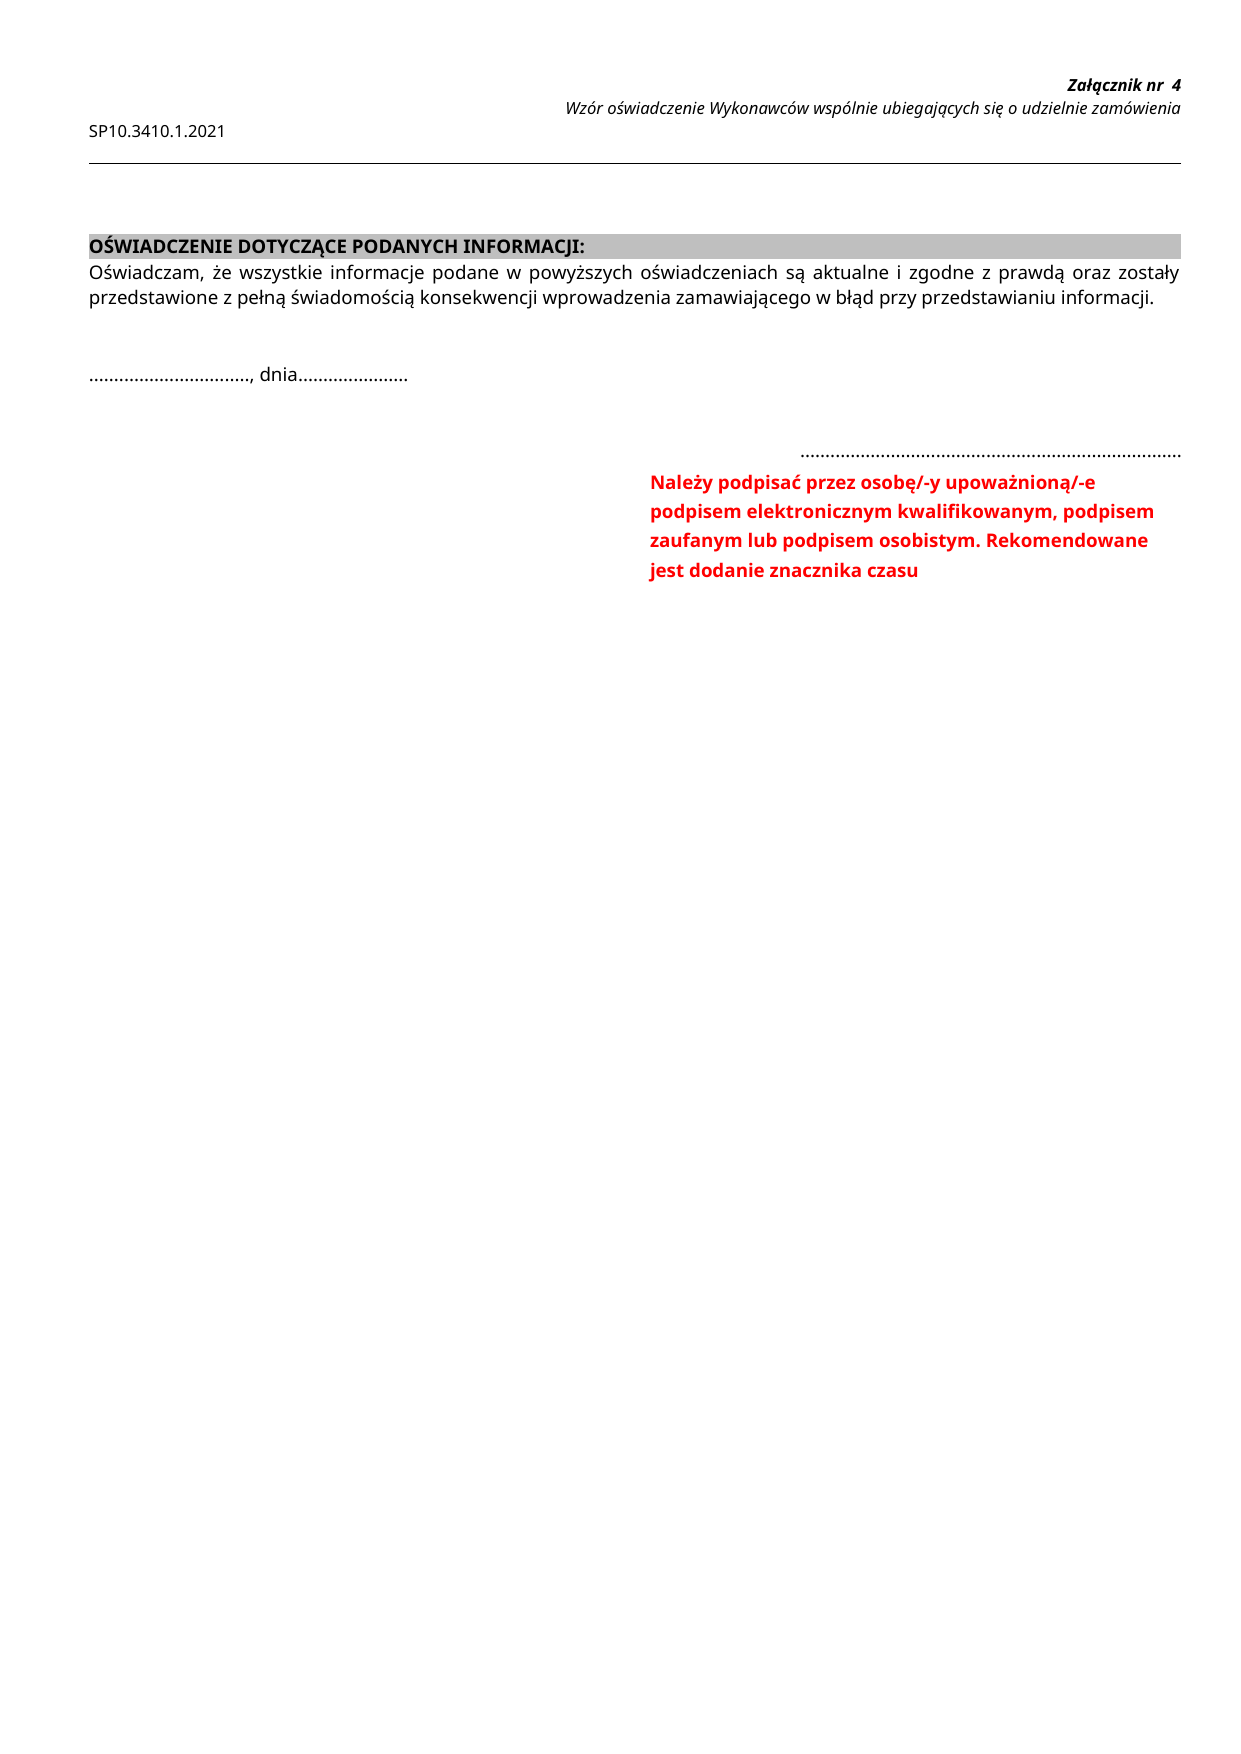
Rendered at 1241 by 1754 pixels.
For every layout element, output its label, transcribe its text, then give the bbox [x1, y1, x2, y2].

text Należy podpisać przez osobę/-y upoważnioną/-e podpisem elektronicznym kwalifikowanym, podpisem zaufanym lub podpisem osobistym. Rekomendowane jest dodanie znacznika czasu [650, 469, 1181, 583]
text OŚWIADCZENIE DOTYCZĄCE PODANYCH INFORMACJI: [89, 234, 1181, 259]
text ............................................................................ [89, 438, 1181, 463]
text ................................, dnia...................... [89, 361, 1181, 387]
text Oświadczam, że wszystkie informacje podane w powyższych oświadczeniach są aktualne i zgodne z prawdą oraz zostały przedstawione z pełną świadomością konsekwencji wprowadzenia zamawiającego w błąd przy przedstawianiu informacji. [89, 259, 1181, 310]
